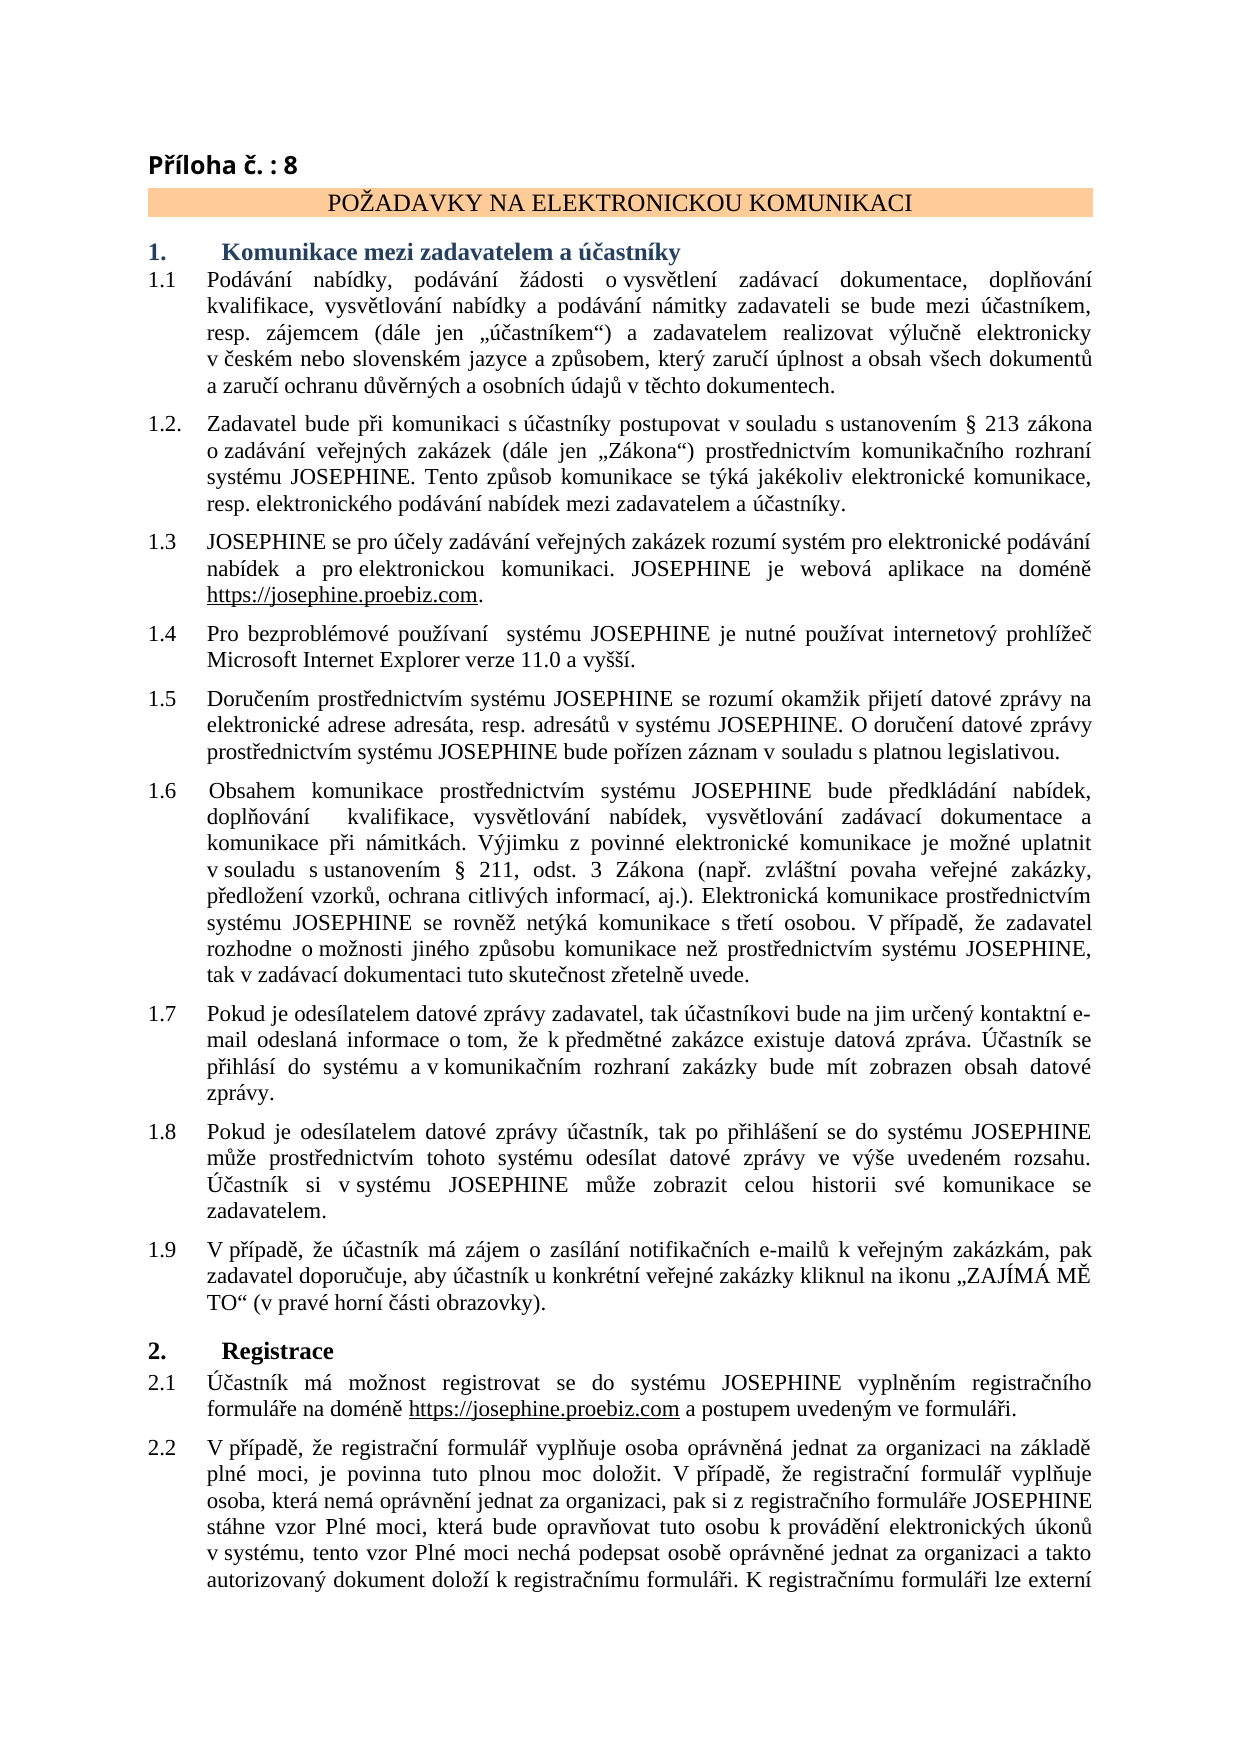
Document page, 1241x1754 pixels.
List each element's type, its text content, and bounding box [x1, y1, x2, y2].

text 1.7 Pokud je odesílatelem datové zprávy zadavatel, tak účastníkovi bude na jim určený kontaktní e-mail odeslaná informace o tom, že k předmětné zakázce existuje datová zpráva. Účastník se přihlásí do systému a v komunikačním rozhraní zakázky bude mít zobrazen obsah datové zprávy. [148, 1000, 1093, 1106]
text 2.1 Účastník má možnost registrovat se do systému JOSEPHINE vyplněním registračního formuláře na doméně https://josephine.proebiz.com a postupem uvedeným ve formuláři. [148, 1369, 1093, 1422]
text 1.9 V případě, že účastník má zájem o zasílání notifikačních e-mailů k veřejným zakázkám, pak zadavatel doporučuje, aby účastník u konkrétní veřejné zakázky kliknul na ikonu „ZAJÍMÁ MĚ TO“ (v pravé horní části obrazovky). [148, 1236, 1093, 1315]
subtitle 1. Komunikace mezi zadavatelem a účastníky [148, 237, 1093, 266]
text 1.8 Pokud je odesílatelem datové zprávy účastník, tak po přihlášení se do systému JOSEPHINE může prostřednictvím tohoto systému odesílat datové zprávy ve výše uvedeném rozsahu. Účastník si v systému JOSEPHINE může zobrazit celou historii své komunikace se zadavatelem. [148, 1118, 1093, 1223]
text 1.5 Doručením prostřednictvím systému JOSEPHINE se rozumí okamžik přijetí datové zprávy na elektronické adrese adresáta, resp. adresátů v systému JOSEPHINE. O doručení datové zprávy prostřednictvím systému JOSEPHINE bude pořízen záznam v souladu s platnou legislativou. [148, 685, 1093, 764]
text 1.2. Zadavatel bude při komunikaci s účastníky postupovat v souladu s ustanovením § 213 zákona o zadávání veřejných zakázek (dále jen „Zákona“) prostřednictvím komunikačního rozhraní systému JOSEPHINE. Tento způsob komunikace se týká jakékoliv elektronické komunikace, resp. elektronického podávání nabídek mezi zadavatelem a účastníky. [148, 411, 1093, 516]
text 1.3 JOSEPHINE se pro účely zadávání veřejných zakázek rozumí systém pro elektronické podávání nabídek a pro elektronickou komunikaci. JOSEPHINE je webová aplikace na doméně https://josephine.proebiz.com. [148, 528, 1093, 607]
text Příloha č. : 8 [148, 148, 1093, 182]
text 1.4 Pro bezproblémové používaní systému JOSEPHINE je nutné používat internetový prohlížeč Microsoft Internet Explorer verze 11.0 a vyšší. [148, 620, 1093, 673]
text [148, 1434, 1093, 1592]
text POŽADAVKY NA ELEKTRONICKOU KOMUNIKACI [148, 188, 1093, 217]
text 1.6 Obsahem komunikace prostřednictvím systému JOSEPHINE bude předkládání nabídek, doplňování kvalifikace, vysvětlování nabídek, vysvětlování zadávací dokumentace a komunikace při námitkách. Výjimku z povinné elektronické komunikace je možné uplatnit v souladu s ustanovením § 211, odst. 3 Zákona (např. zvláštní povaha veřejné zakázky, předložení vzorků, ochrana citlivých informací, aj.). Elektronická komunikace prostřednictvím systému JOSEPHINE se rovněž netýká komunikace s třetí osobou. V případě, že zadavatel rozhodne o možnosti jiného způsobu komunikace než prostřednictvím systému JOSEPHINE, tak v zadávací dokumentaci tuto skutečnost zřetelně uvede. [148, 777, 1093, 988]
subtitle 2. Registrace [148, 1336, 1093, 1364]
text 1.1 Podávání nabídky, podávání žádosti o vysvětlení zadávací dokumentace, doplňování kvalifikace, vysvětlování nabídky a podávání námitky zadavateli se bude mezi účastníkem, resp. zájemcem (dále jen „účastníkem“) a zadavatelem realizovat výlučně elektronicky v českém nebo slovenském jazyce a způsobem, který zaručí úplnost a obsah všech dokumentů a zaručí ochranu důvěrných a osobních údajů v těchto dokumentech. [148, 266, 1093, 398]
